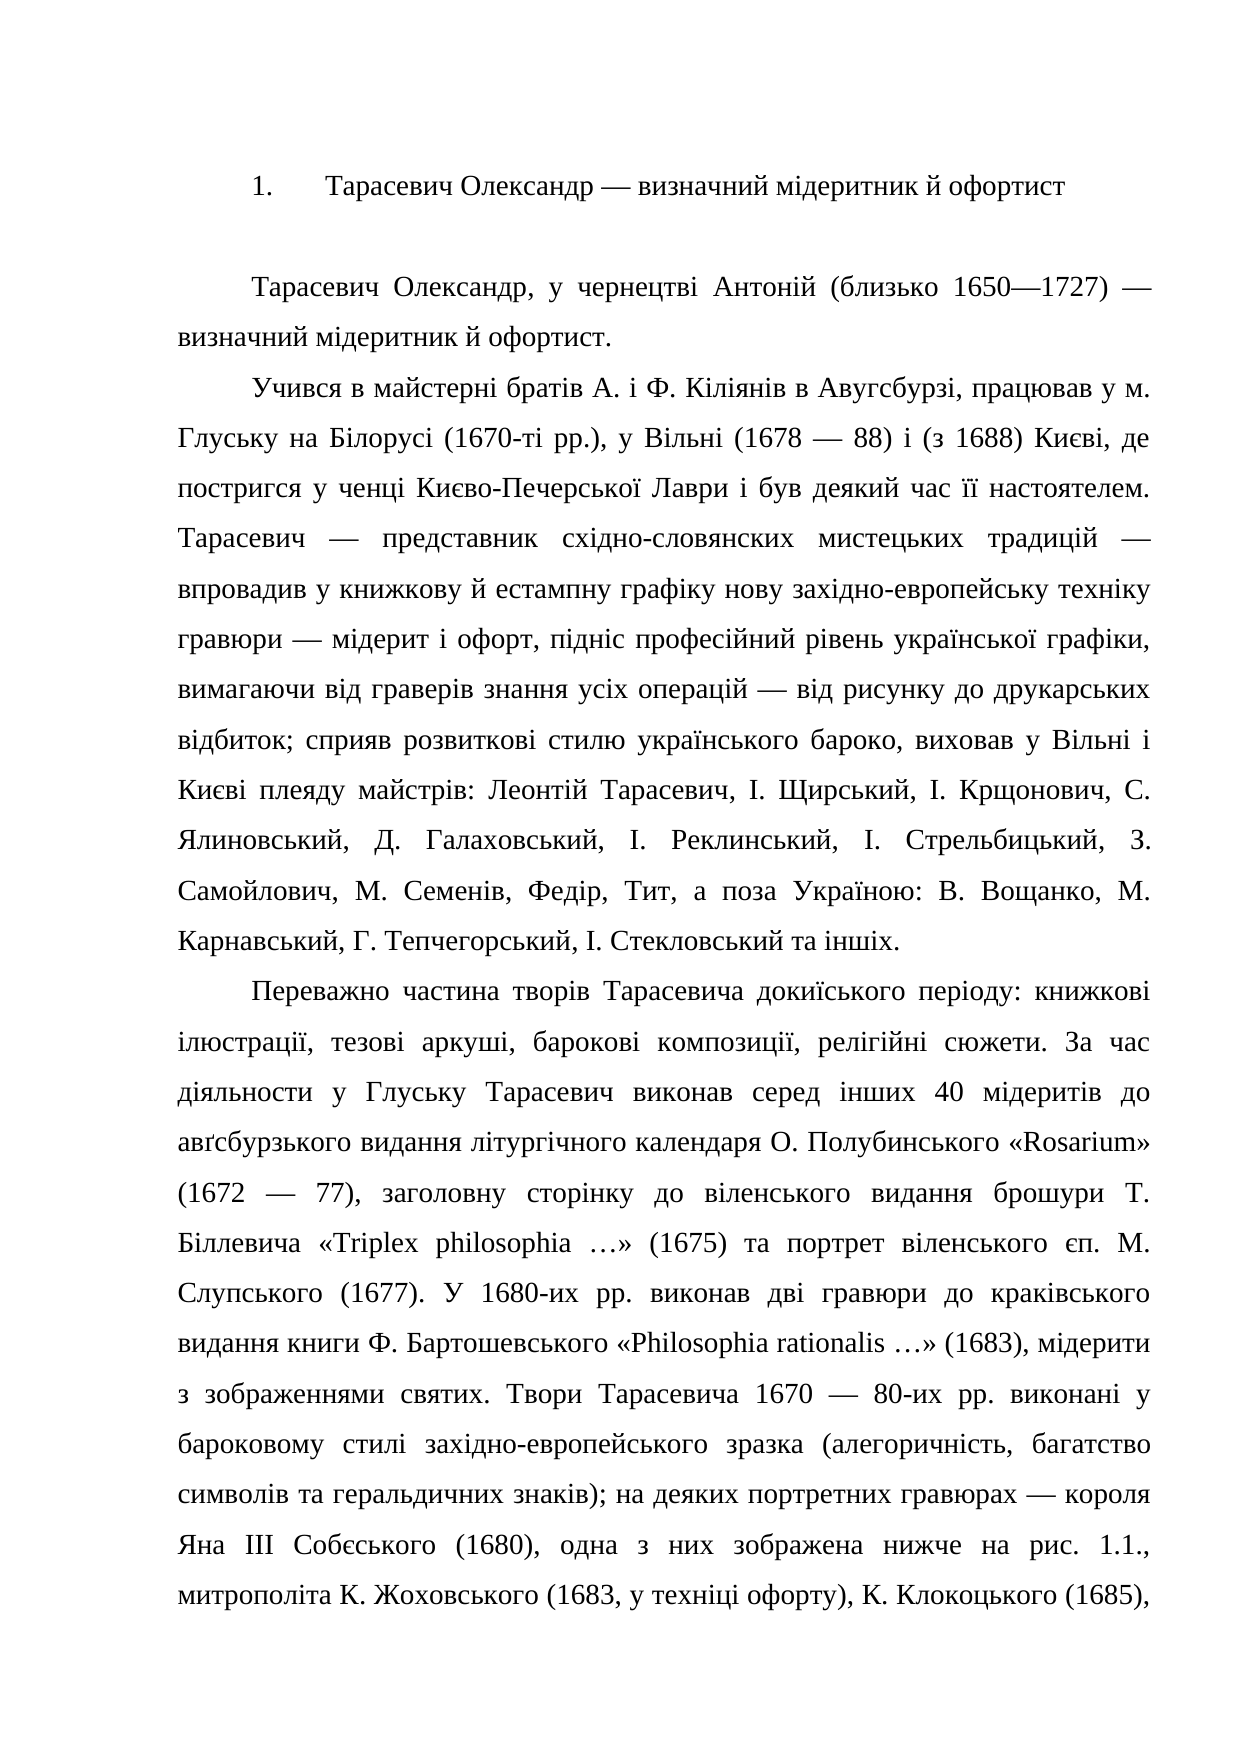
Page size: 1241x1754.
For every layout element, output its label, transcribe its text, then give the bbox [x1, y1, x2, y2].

text Тарасевич Олександр, у чернецтві Антоній (близько 1650—1727) — визначний мідеритник й офортист. [177, 269, 1152, 353]
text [177, 973, 1152, 1611]
text Учився в майстерні братів А. і Ф. Кіліянів в Авугсбурзі, працював у м. Глуську на Білорусі (1670-ті pp.), у Вільні (1678 — 88) і (з 1688) Києві, де постригся у ченці Києво-Печерської Лаври і був деякий час її настоятелем. Тарасевич — представник східно-словянских мистецьких традицій — впровадив у книжкову й естампну графіку нову західно-европейську техніку гравюри — мідерит і офорт, підніс професійний рівень української графіки, вимагаючи від граверів знання усіх операцій — від рисунку до друкарських відбиток; сприяв розвиткові стилю українського бароко, виховав у Вільні і Києві плеяду майстрів: Леонтій Тарасевич, І. Щирський, І. Крщонович, С. Ялиновський, Д. Галаховський, І. Реклинський, І. Стрельбицький, З. Самойлович, М. Семенів, Федір, Тит, а поза Україною: В. Вощанко, М. Карнавський, Г. Тепчегорський, І. Стекловський та іншіх. [177, 370, 1152, 957]
list Тарасевич Олександр — визначний мідеритник й офортист [177, 168, 1152, 202]
